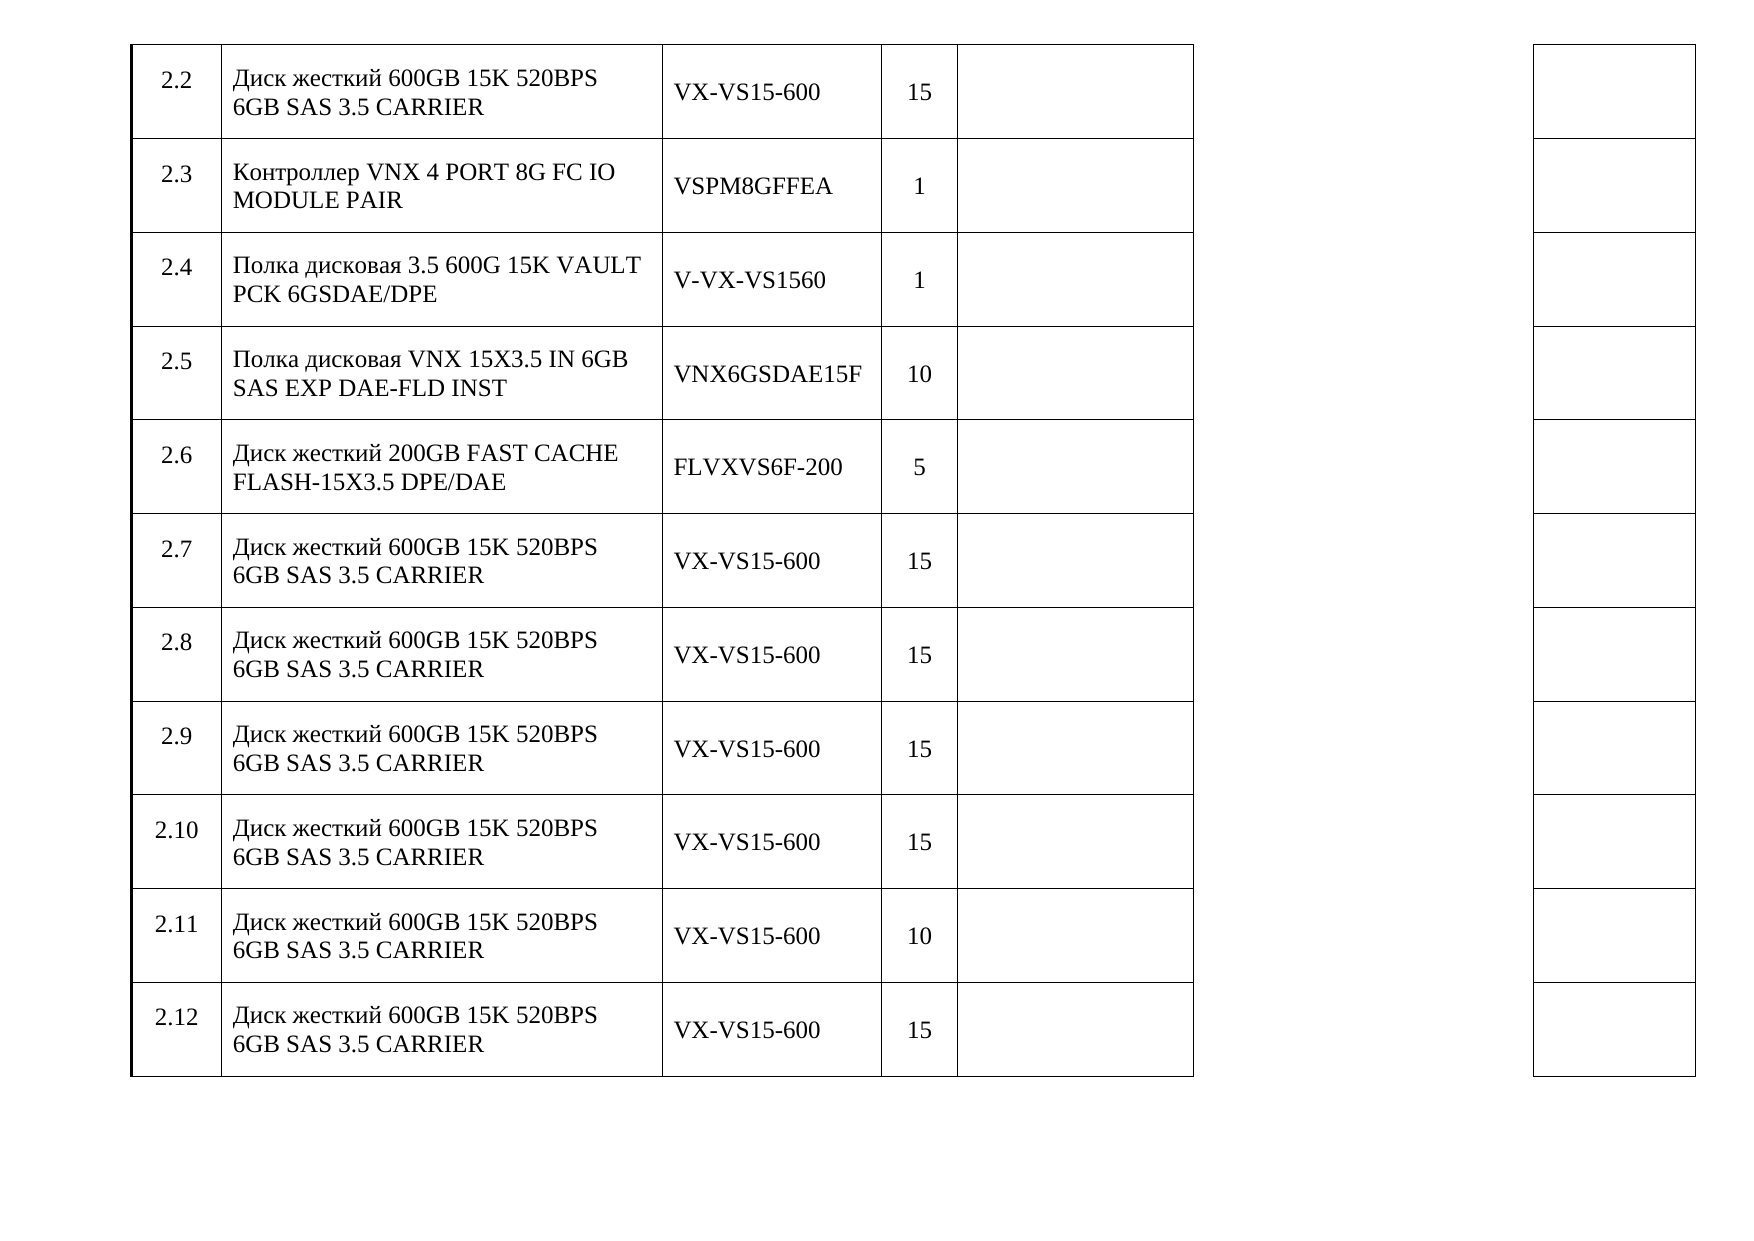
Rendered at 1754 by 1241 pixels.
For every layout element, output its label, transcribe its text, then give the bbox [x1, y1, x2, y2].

table_cell Диск жесткий 200GB FAST CACHE FLASH-15X3.5 DPE/DAE [222, 420, 662, 513]
table_cell Контроллер VNX 4 PORT 8G FC IO MODULE PAIR [222, 139, 662, 232]
table_cell VX-VS15-600 [663, 889, 881, 982]
table_cell VX-VS15-600 [663, 514, 881, 607]
table_cell [1534, 795, 1695, 888]
table_cell V-VX-VS1560 [663, 233, 881, 326]
table_cell VX-VS15-600 [663, 702, 881, 794]
table_cell [958, 795, 1193, 888]
table_cell 2.3 [133, 139, 221, 232]
table_cell [1534, 514, 1695, 607]
table_cell Диск жесткий 600GB 15K 520BPS 6GB SAS 3.5 CARRIER [222, 514, 662, 607]
table_cell 15 [882, 45, 957, 138]
table_cell 15 [882, 608, 957, 701]
table_cell 1 [882, 139, 957, 232]
table_cell Диск жесткий 600GB 15K 520BPS 6GB SAS 3.5 CARRIER [222, 45, 662, 138]
table_cell 15 [882, 702, 957, 794]
table_cell [958, 420, 1193, 513]
table_cell [1534, 608, 1695, 701]
table_cell [958, 514, 1193, 607]
table_cell 2.4 [133, 233, 221, 326]
table_cell [958, 139, 1193, 232]
table_cell VX-VS15-600 [663, 608, 881, 701]
table_cell 2.6 [133, 420, 221, 513]
table_cell Полка дисковая VNX 15X3.5 IN 6GB SAS EXP DAE-FLD INST [222, 327, 662, 419]
table_cell VNX6GSDAE15F [663, 327, 881, 419]
table_cell 2.11 [133, 889, 221, 982]
table_cell FLVXVS6F-200 [663, 420, 881, 513]
table_cell [1534, 139, 1695, 232]
table_cell 2.9 [133, 702, 221, 794]
table_cell 15 [882, 983, 957, 1076]
table_cell VX-VS15-600 [663, 795, 881, 888]
table_cell [958, 608, 1193, 701]
table_cell 15 [882, 514, 957, 607]
table_cell [958, 702, 1193, 794]
table_cell 10 [882, 327, 957, 419]
table_cell [958, 233, 1193, 326]
table_cell 2.2 [133, 45, 221, 138]
table_cell [958, 327, 1193, 419]
table_cell [1534, 420, 1695, 513]
table_cell Диск жесткий 600GB 15K 520BPS 6GB SAS 3.5 CARRIER [222, 702, 662, 794]
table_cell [222, 795, 662, 888]
table_cell [958, 983, 1193, 1076]
table_cell 2.12 [133, 983, 221, 1076]
table_cell 10 [882, 889, 957, 982]
table_cell [958, 45, 1193, 138]
table_cell 1 [882, 233, 957, 326]
table_cell 2.8 [133, 608, 221, 701]
table_cell [1534, 889, 1695, 982]
table_cell VX-VS15-600 [663, 983, 881, 1076]
table_cell [1534, 327, 1695, 419]
table_cell Полка дисковая 3.5 600G 15K VAULT PCK 6GSDAE/DPE [222, 233, 662, 326]
table_cell [1534, 45, 1695, 138]
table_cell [222, 889, 662, 982]
table_cell 2.10 [133, 795, 221, 888]
table_cell VX-VS15-600 [663, 45, 881, 138]
table_cell 15 [882, 795, 957, 888]
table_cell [222, 983, 662, 1076]
table_cell 5 [882, 420, 957, 513]
table_cell [1534, 983, 1695, 1076]
table_cell [1534, 702, 1695, 794]
table_cell [1534, 233, 1695, 326]
table_cell VSPM8GFFEA [663, 139, 881, 232]
table_cell 2.7 [133, 514, 221, 607]
table_cell Диск жесткий 600GB 15K 520BPS 6GB SAS 3.5 CARRIER [222, 608, 662, 701]
table_cell 2.5 [133, 327, 221, 419]
table_cell [958, 889, 1193, 982]
